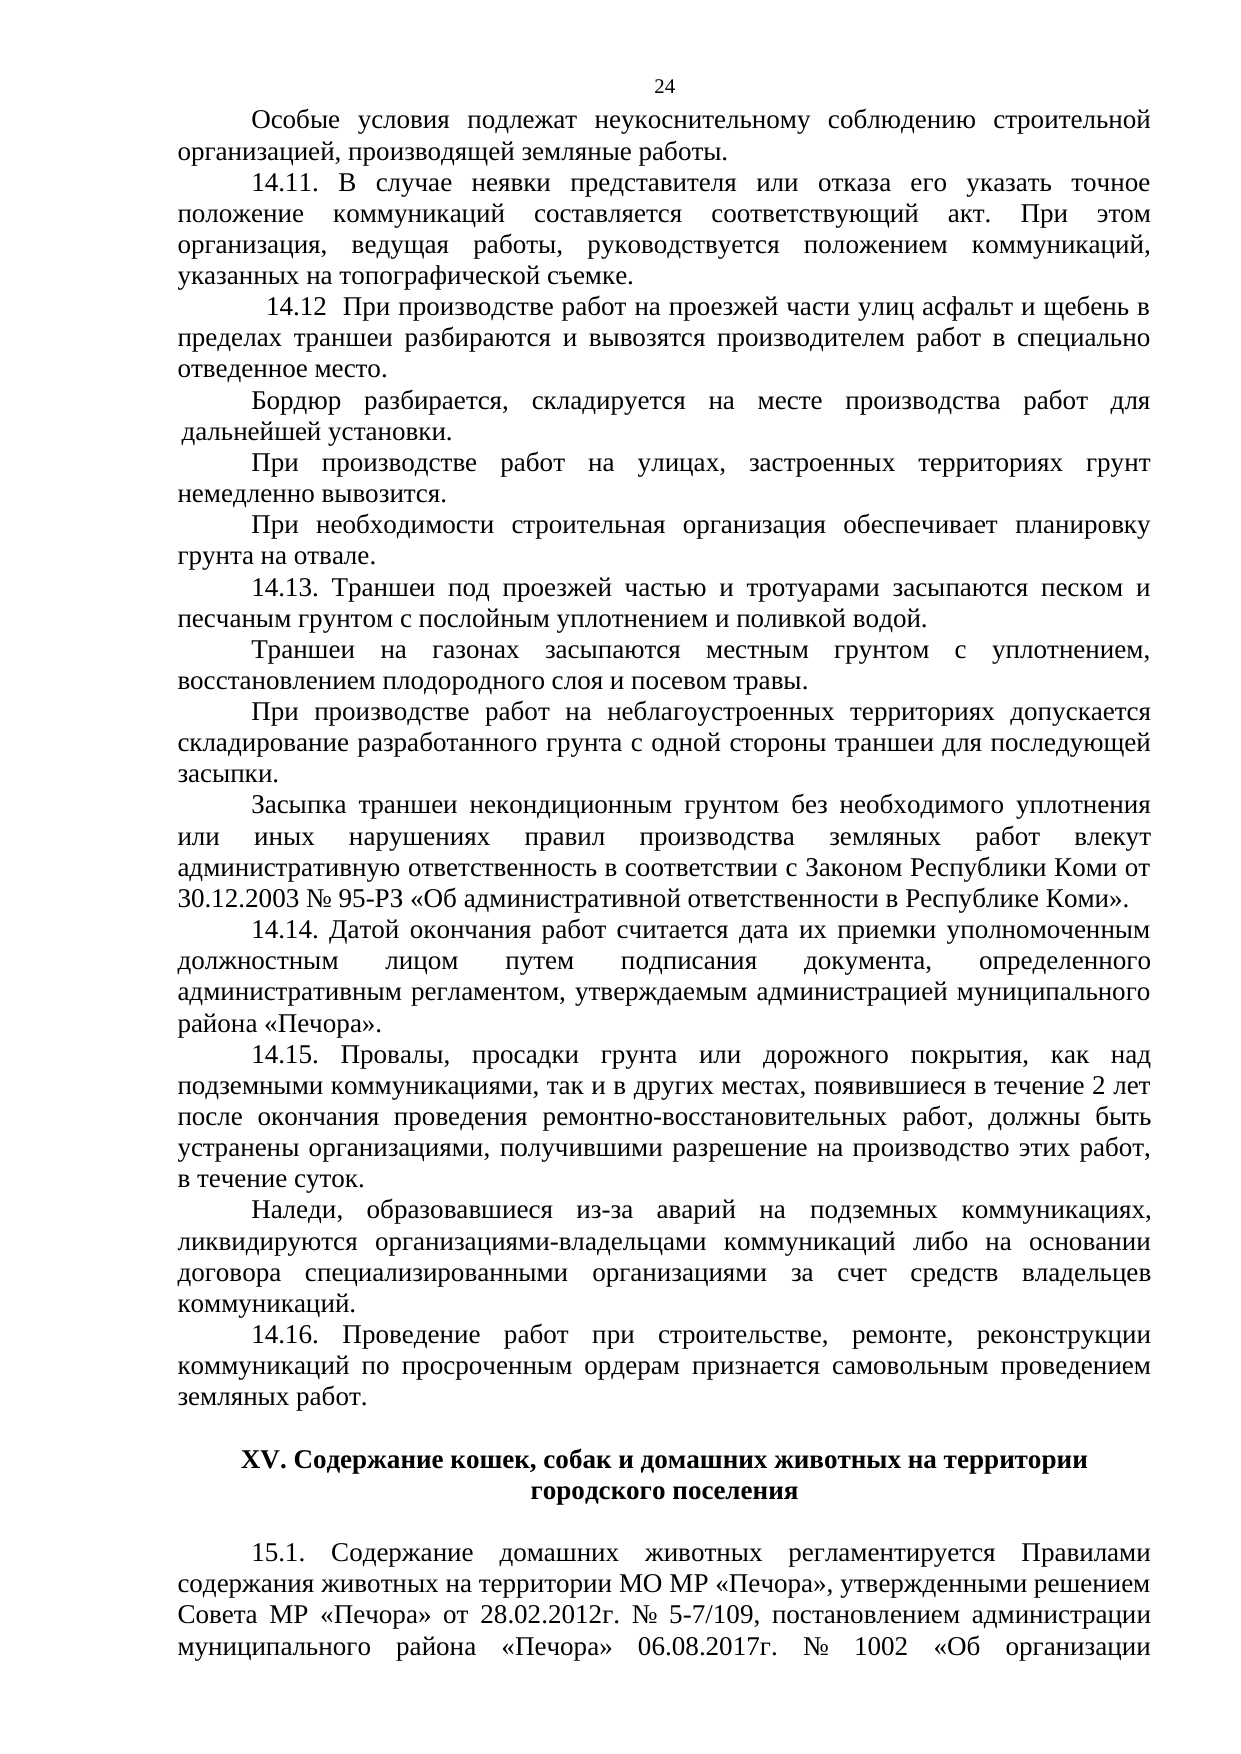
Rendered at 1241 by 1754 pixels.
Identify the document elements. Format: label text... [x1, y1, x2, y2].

text При производстве работ на улицах, застроенных территориях грунт немедленно вывозится. [177, 446, 1152, 508]
text При производстве работ на неблагоустроенных территориях допускается складирование разработанного грунта с одной стороны траншеи для последующей засыпки. [177, 695, 1152, 789]
text XV. Содержание кошек, собак и домашних животных на территории городского поселения [177, 1443, 1152, 1505]
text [177, 1536, 1152, 1661]
text Бордюр разбирается, складируется на месте производства работ для дальнейшей установки. [181, 384, 1152, 446]
text 14.12 При производстве работ на проезжей части улиц асфальт и щебень в пределах траншеи разбираются и вывозятся производителем работ в специально отведенное место. [177, 290, 1152, 384]
text 14.14. Датой окончания работ считается дата их приемки уполномоченным должностным лицом путем подписания документа, определенного административным регламентом, утверждаемым администрацией муниципального района «Печора». [177, 913, 1152, 1038]
text Наледи, образовавшиеся из-за аварий на подземных коммуникациях, ликвидируются организациями-владельцами коммуникаций либо на основании договора специализированными организациями за счет средств владельцев коммуникаций. [177, 1193, 1152, 1318]
text Засыпка траншеи некондиционным грунтом без необходимого уплотнения или иных нарушениях правил производства земляных работ влекут административную ответственность в соответствии с Законом Республики Коми от 30.12.2003 № 95-РЗ «Об административной ответственности в Республике Коми». [177, 789, 1152, 913]
text Особые условия подлежат неукоснительному соблюдению строительной организацией, производящей земляные работы. [177, 103, 1152, 166]
text Траншеи на газонах засыпаются местным грунтом с уплотнением, восстановлением плодородного слоя и посевом травы. [177, 633, 1152, 695]
text 14.15. Провалы, просадки грунта или дорожного покрытия, как над подземными коммуникациями, так и в других местах, появившиеся в течение 2 лет после окончания проведения ремонтно-восстановительных работ, должны быть устранены организациями, получившими разрешение на производство этих работ, в течение суток. [177, 1038, 1152, 1193]
text При необходимости строительная организация обеспечивает планировку грунта на отвале. [177, 508, 1152, 571]
text 14.13. Траншеи под проезжей частью и тротуарами засыпаются песком и песчаным грунтом с послойным уплотнением и поливкой водой. [177, 571, 1152, 633]
text 14.16. Проведение работ при строительстве, ремонте, реконструкции коммуникаций по просроченным ордерам признается самовольным проведением земляных работ. [177, 1318, 1152, 1412]
text 14.11. В случае неявки представителя или отказа его указать точное положение коммуникаций составляется соответствующий акт. При этом организация, ведущая работы, руководствуется положением коммуникаций, указанных на топографической съемке. [177, 166, 1152, 290]
